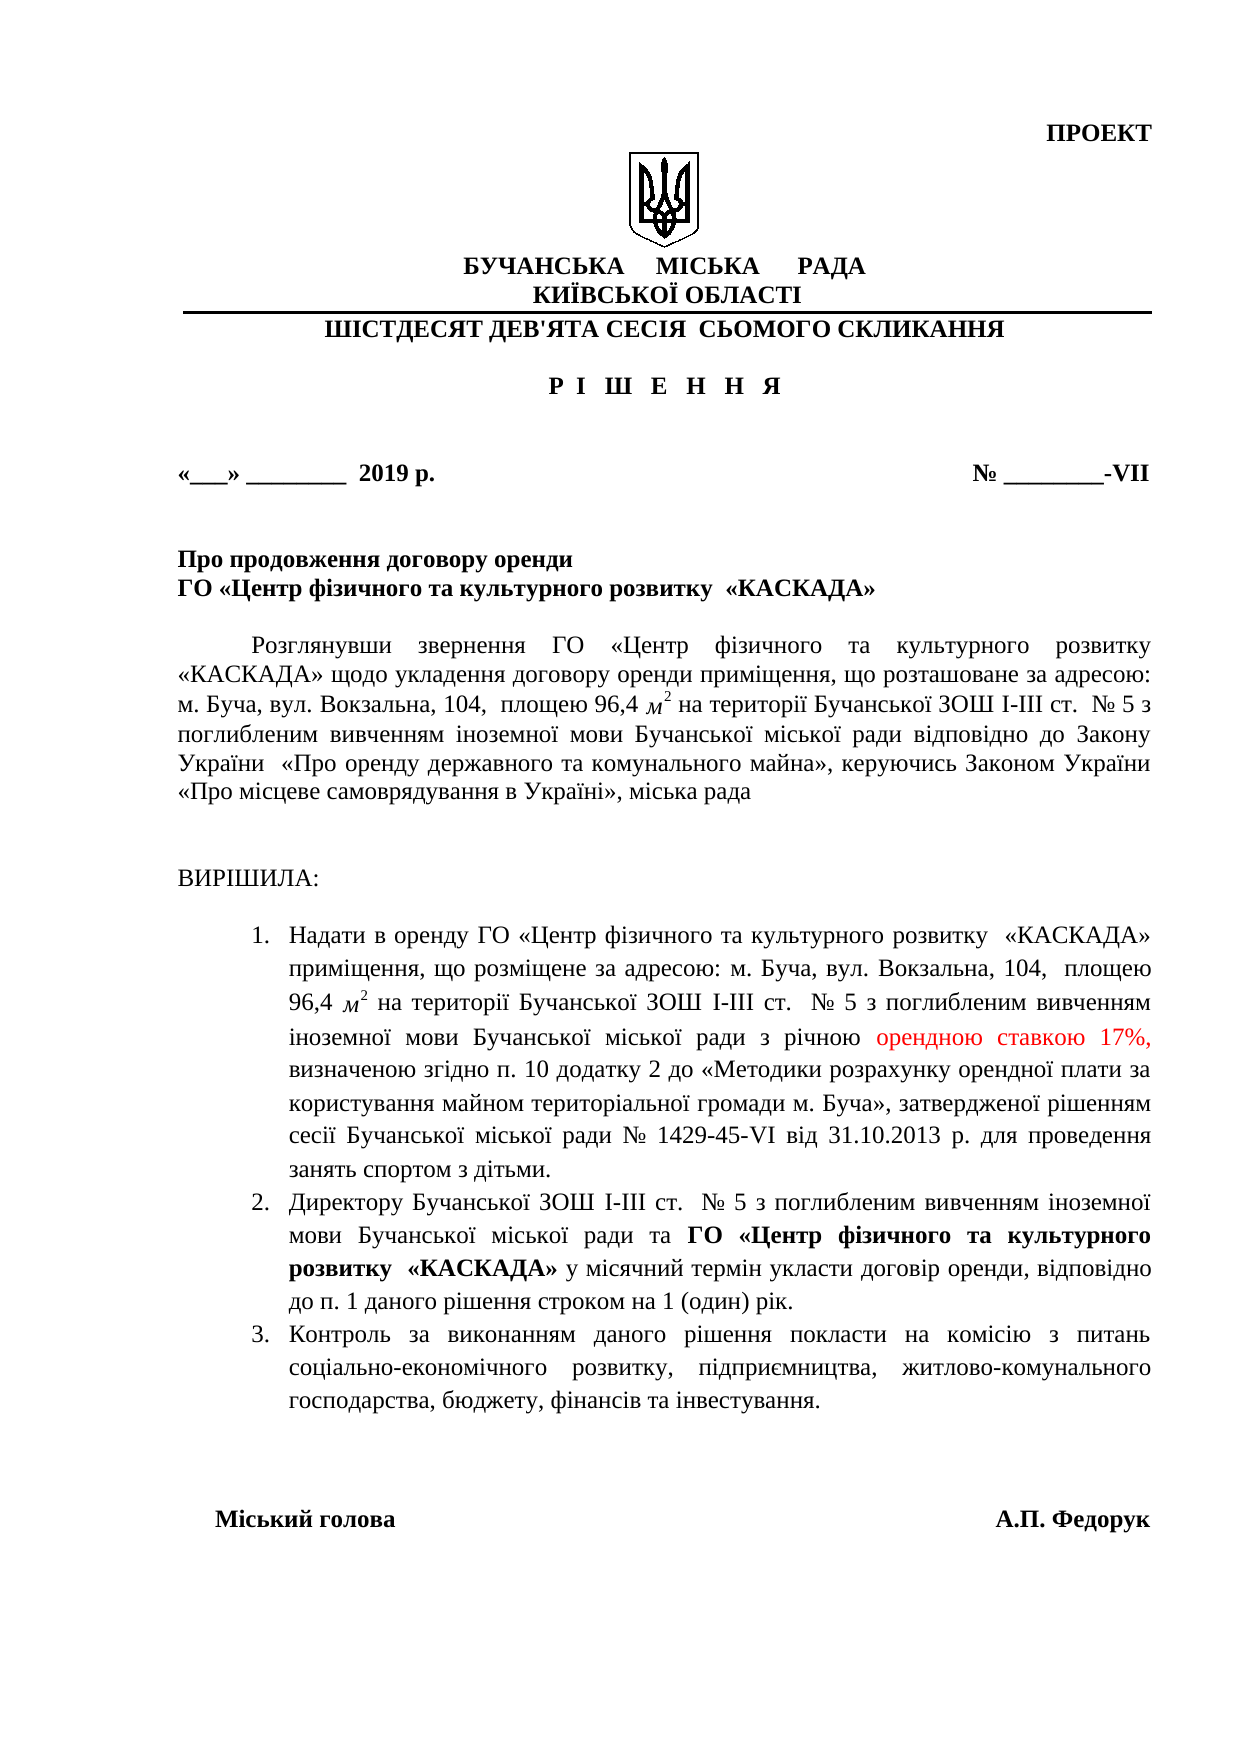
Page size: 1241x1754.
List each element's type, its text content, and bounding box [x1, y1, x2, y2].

text Про продовження договору оренди [177, 544, 1152, 573]
text БУЧАНСЬКА МІСЬКА РАДА [177, 251, 1152, 280]
text ШІСТДЕСЯТ ДЕВ'ЯТА СЕСІЯ СЬОМОГО СКЛИКАННЯ [177, 314, 1152, 343]
text Розглянувши звернення ГО «Центр фізичного та культурного розвитку «КАСКАДА» щодо укладення договору оренди приміщення, що розташоване за адресою: м. Буча, вул. Вокзальна, 104, площею 96,4 на території Бучанської ЗОШ I-III ст. № 5 з поглибленим вивченням іноземної мови Бучанської міської ради відповідно до Закону України «Про оренду державного та комунального майна», керуючись Законом України «Про місцеве самоврядування в Україні», міська рада [177, 630, 1152, 805]
text Р І Ш Е Н Н Я [177, 371, 1152, 400]
text Міський голова А.П. Федорук [215, 1504, 1152, 1533]
list Контроль за виконанням даного рішення покласти на комісію з питань соціально-економічного розвитку, підприємництва, житлово-комунального господарства, бюджету, фінансів та інвестування. [251, 1319, 1152, 1413]
list Директору Бучанської ЗОШ I-III ст. № 5 з поглибленим вивченням іноземної мови Бучанської міської ради та ГО «Центр фізичного та культурного розвитку «КАСКАДА» у місячний термін укласти договір оренди, відповідно до п. 1 даного рішення строком на 1 (один) рік. [251, 1187, 1152, 1314]
list Надати в оренду ГО «Центр фізичного та культурного розвитку «КАСКАДА» приміщення, що розміщене за адресою: м. Буча, вул. Вокзальна, 104, площею 96,4 на території Бучанської ЗОШ I-III ст. № 5 з поглибленим вивченням іноземної мови Бучанської міської ради з річною орендною ставкою 17%, визначеною згідно п. 10 додатку 2 до «Методики розрахунку орендної плати за користування майном територіальної громади м. Буча», затвердженої рішенням сесії Бучанської міської ради № 1429-45-VI від 31.10.2013 р. для проведення занять спортом з дітьми. [251, 920, 1152, 1182]
text ГО «Центр фізичного та культурного розвитку «КАСКАДА» [177, 573, 1152, 601]
text ВИРІШИЛА: [177, 863, 1152, 891]
text КИЇВСЬКОЇ ОБЛАСТІ [183, 280, 1152, 311]
text «___» ________ 2019 р. № ________-VII [177, 458, 1152, 486]
text ПРОЕКТ [177, 118, 1152, 147]
